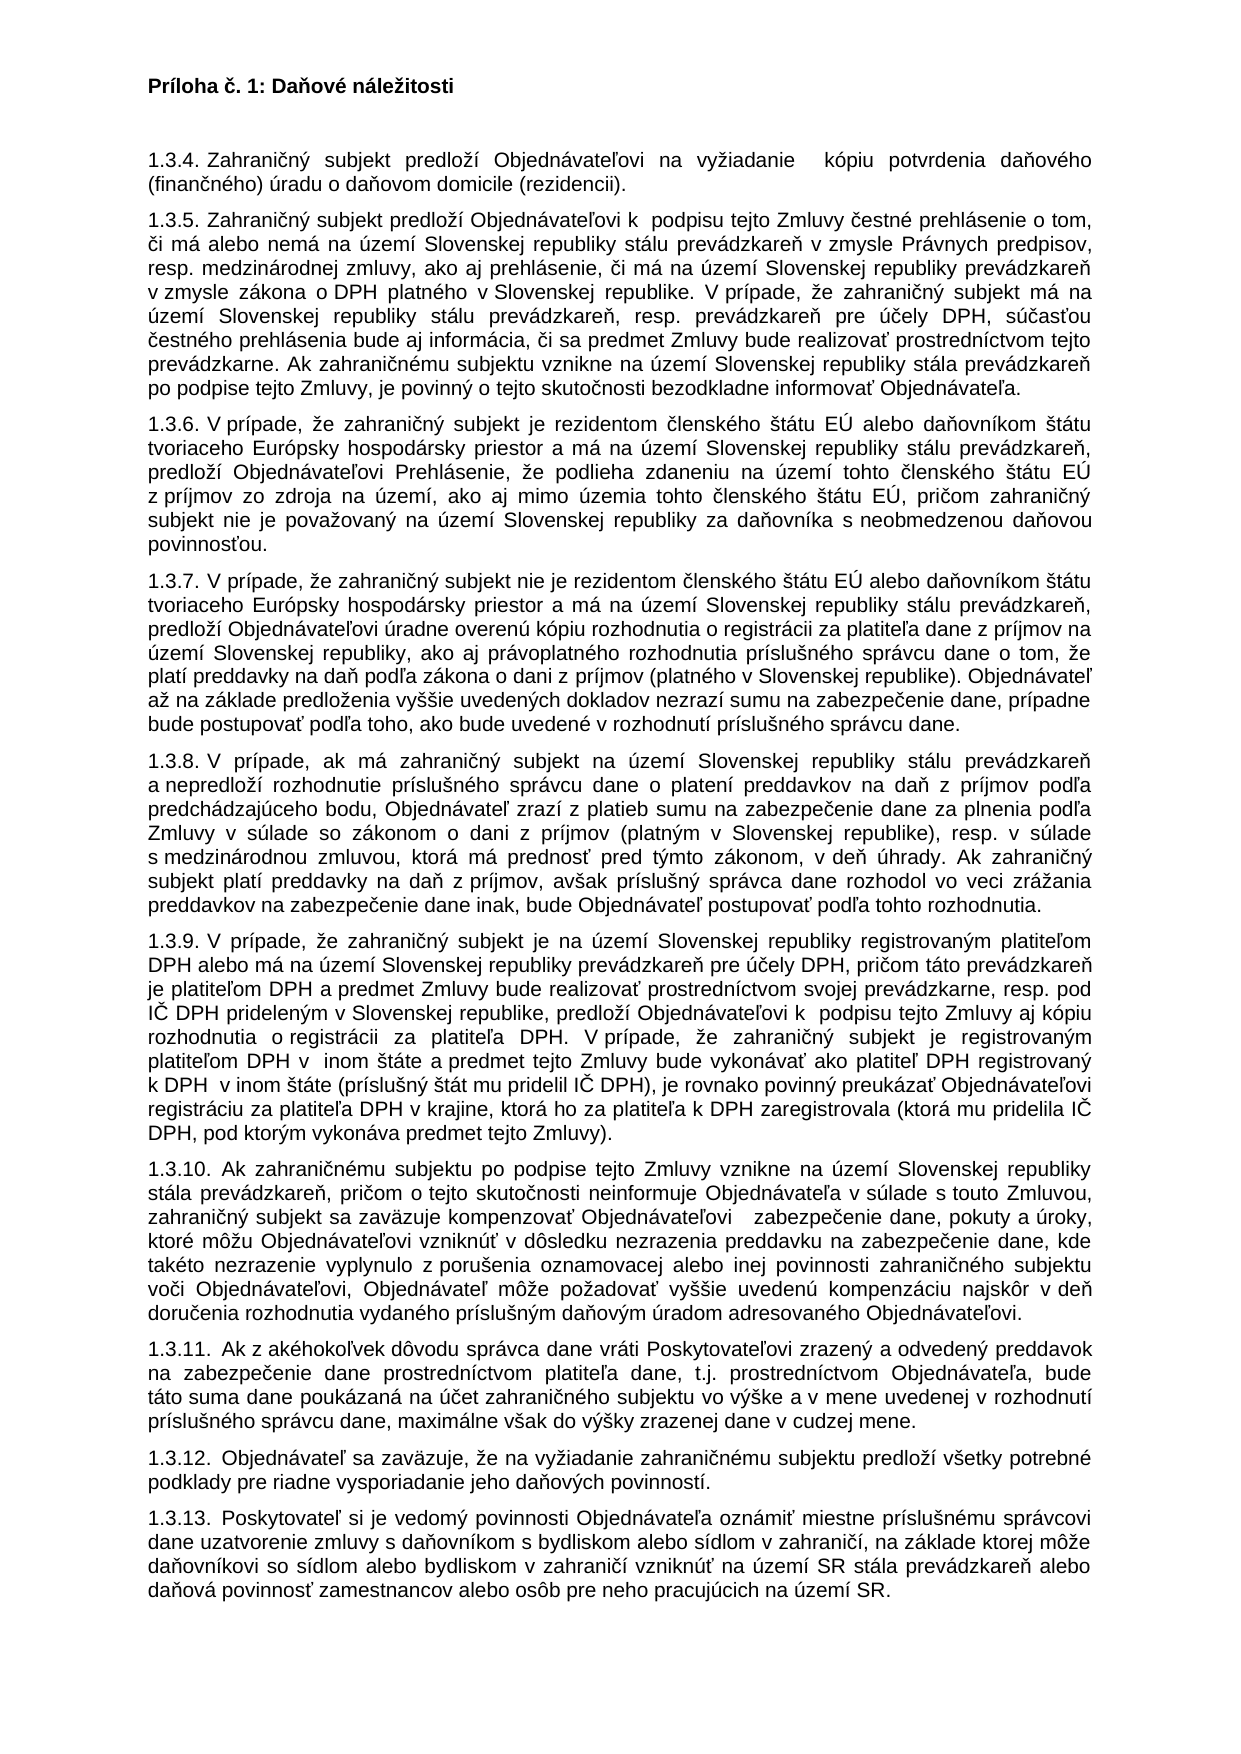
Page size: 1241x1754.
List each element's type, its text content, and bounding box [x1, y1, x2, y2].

list Zahraničný subjekt predloží Objednávateľovi k podpisu tejto Zmluvy čestné prehlásenie o tom, či má alebo nemá na území Slovenskej republiky stálu prevádzkareň v zmysle Právnych predpisov, resp. medzinárodnej zmluvy, ako aj prehlásenie, či má na území Slovenskej republiky prevádzkareň v zmysle zákona o DPH platného v Slovenskej republike. V prípade, že zahraničný subjekt má na území Slovenskej republiky stálu prevádzkareň, resp. prevádzkareň pre účely DPH, súčasťou čestného prehlásenia bude aj informácia, či sa predmet Zmluvy bude realizovať prostredníctvom tejto prevádzkarne. Ak zahraničnému subjektu vznikne na území Slovenskej republiky stála prevádzkareň po podpise tejto Zmluvy, je povinný o tejto skutočnosti bezodkladne informovať Objednávateľa. [148, 208, 1092, 400]
list V prípade, že zahraničný subjekt je rezidentom členského štátu EÚ alebo daňovníkom štátu tvoriaceho Európsky hospodársky priestor a má na území Slovenskej republiky stálu prevádzkareň, predloží Objednávateľovi Prehlásenie, že podlieha zdaneniu na území tohto členského štátu EÚ z príjmov zo zdroja na území, ako aj mimo územia tohto členského štátu EÚ, pričom zahraničný subjekt nie je považovaný na území Slovenskej republiky za daňovníka s neobmedzenou daňovou povinnosťou. [148, 412, 1092, 556]
list Ak z akéhokoľvek dôvodu správca dane vráti Poskytovateľovi zrazený a odvedený preddavok na zabezpečenie dane prostredníctvom platiteľa dane, t.j. prostredníctvom Objednávateľa, bude táto suma dane poukázaná na účet zahraničného subjektu vo výške a v mene uvedenej v rozhodnutí príslušného správcu dane, maximálne však do výšky zrazenej dane v cudzej mene. [148, 1337, 1092, 1433]
list Poskytovateľ si je vedomý povinnosti Objednávateľa oznámiť miestne príslušnému správcovi dane uzatvorenie zmluvy s daňovníkom s bydliskom alebo sídlom v zahraničí, na základe ktorej môže daňovníkovi so sídlom alebo bydliskom v zahraničí vzniknúť na území SR stála prevádzkareň alebo daňová povinnosť zamestnancov alebo osôb pre neho pracujúcich na území SR. [148, 1506, 1092, 1602]
list V prípade, ak má zahraničný subjekt na území Slovenskej republiky stálu prevádzkareň a nepredloží rozhodnutie príslušného správcu dane o platení preddavkov na daň z príjmov podľa predchádzajúceho bodu, Objednávateľ zrazí z platieb sumu na zabezpečenie dane za plnenia podľa Zmluvy v súlade so zákonom o dani z príjmov (platným v Slovenskej republike), resp. v súlade s medzinárodnou zmluvou, ktorá má prednosť pred týmto zákonom, v deň úhrady. Ak zahraničný subjekt platí preddavky na daň z príjmov, avšak príslušný správca dane rozhodol vo veci zrážania preddavkov na zabezpečenie dane inak, bude Objednávateľ postupovať podľa tohto rozhodnutia. [148, 749, 1092, 916]
list Zahraničný subjekt predloží Objednávateľovi na vyžiadanie kópiu potvrdenia daňového (finančného) úradu o daňovom domicile (rezidencii). [148, 148, 1092, 196]
list Objednávateľ sa zaväzuje, že na vyžiadanie zahraničnému subjektu predloží všetky potrebné podklady pre riadne vysporiadanie jeho daňových povinností. [148, 1446, 1092, 1493]
list V prípade, že zahraničný subjekt je na území Slovenskej republiky registrovaným platiteľom DPH alebo má na území Slovenskej republiky prevádzkareň pre účely DPH, pričom táto prevádzkareň je platiteľom DPH a predmet Zmluvy bude realizovať prostredníctvom svojej prevádzkarne, resp. pod IČ DPH prideleným v Slovenskej republike, predloží Objednávateľovi k podpisu tejto Zmluvy aj kópiu rozhodnutia o registrácii za platiteľa DPH. V prípade, že zahraničný subjekt je registrovaným platiteľom DPH v inom štáte a predmet tejto Zmluvy bude vykonávať ako platiteľ DPH registrovaný k DPH v inom štáte (príslušný štát mu pridelil IČ DPH), je rovnako povinný preukázať Objednávateľovi registráciu za platiteľa DPH v krajine, ktorá ho za platiteľa k DPH zaregistrovala (ktorá mu pridelila IČ DPH, pod ktorým vykonáva predmet tejto Zmluvy). [148, 929, 1092, 1144]
list Ak zahraničnému subjektu po podpise tejto Zmluvy vznikne na území Slovenskej republiky stála prevádzkareň, pričom o tejto skutočnosti neinformuje Objednávateľa v súlade s touto Zmluvou, zahraničný subjekt sa zaväzuje kompenzovať Objednávateľovi zabezpečenie dane, pokuty a úroky, ktoré môžu Objednávateľovi vzniknúť v dôsledku nezrazenia preddavku na zabezpečenie dane, kde takéto nezrazenie vyplynulo z porušenia oznamovacej alebo inej povinnosti zahraničného subjektu voči Objednávateľovi, Objednávateľ môže požadovať vyššie uvedenú kompenzáciu najskôr v deň doručenia rozhodnutia vydaného príslušným daňovým úradom adresovaného Objednávateľovi. [148, 1157, 1092, 1325]
list V prípade, že zahraničný subjekt nie je rezidentom členského štátu EÚ alebo daňovníkom štátu tvoriaceho Európsky hospodársky priestor a má na území Slovenskej republiky stálu prevádzkareň, predloží Objednávateľovi úradne overenú kópiu rozhodnutia o registrácii za platiteľa dane z príjmov na území Slovenskej republiky, ako aj právoplatného rozhodnutia príslušného správcu dane o tom, že platí preddavky na daň podľa zákona o dani z príjmov (platného v Slovenskej republike). Objednávateľ až na základe predloženia vyššie uvedených dokladov nezrazí sumu na zabezpečenie dane, prípadne bude postupovať podľa toho, ako bude uvedené v rozhodnutí príslušného správcu dane. [148, 568, 1092, 736]
